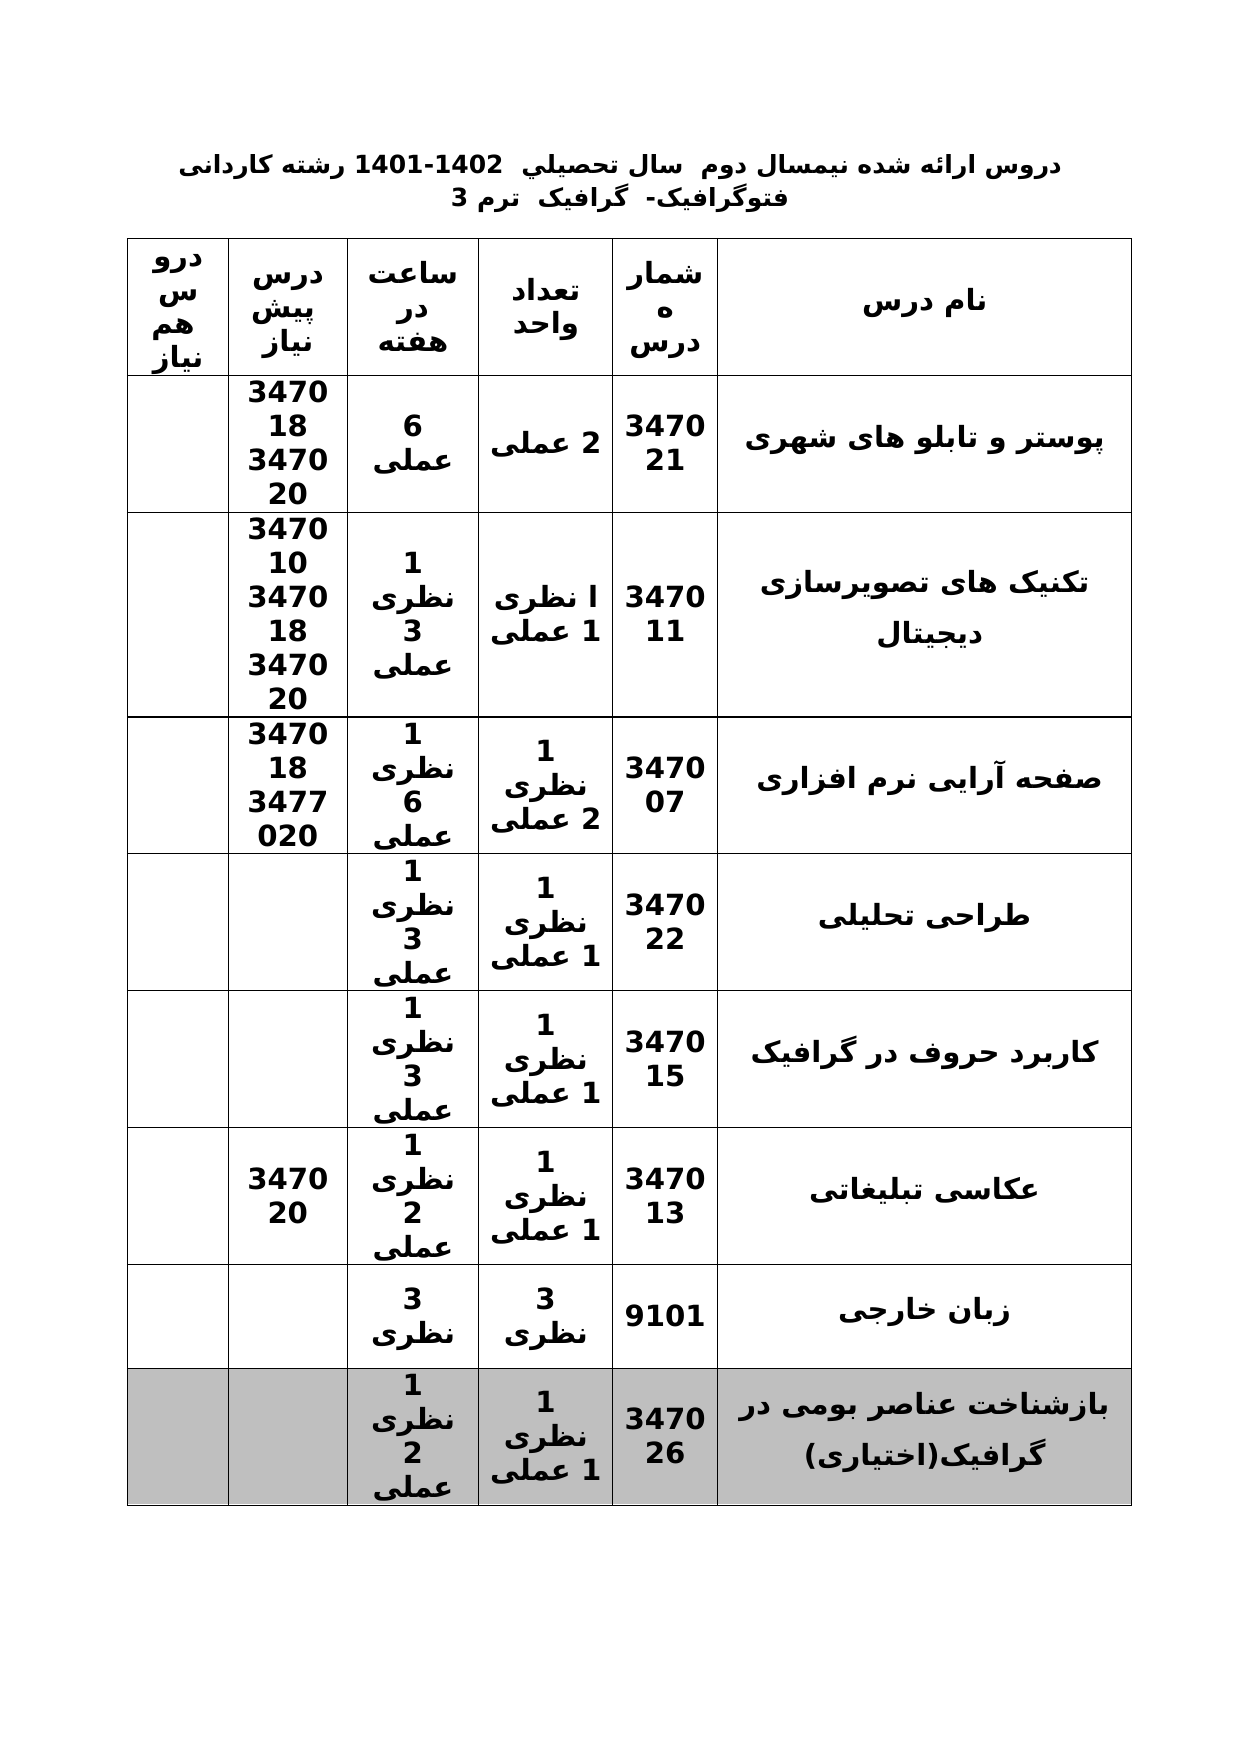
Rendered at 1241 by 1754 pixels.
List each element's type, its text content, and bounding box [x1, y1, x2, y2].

table_cell 1 نظری 1 عملی [479, 1128, 612, 1264]
table_cell 347020 [229, 1128, 347, 1264]
table_cell 347007 [613, 718, 717, 853]
table_cell [128, 1369, 228, 1504]
table_cell 1 نظری 3 عملی [348, 854, 478, 990]
table_header تعداد واحد [479, 239, 612, 375]
table_cell [229, 1265, 347, 1368]
table_cell زبان خارجی [718, 1265, 1131, 1368]
table_cell 347022 [613, 854, 717, 990]
table_cell پوستر و تابلو های شهری [718, 376, 1131, 512]
text دروس ارائه شده نيمسال دوم سال تحصيلي 1402-1401 رشته کاردانی فتوگرافیک- گرافيک ترم 3 [150, 150, 1090, 213]
table_cell بازشناخت عناصر بومی در گرافیک(اختیاری) [718, 1369, 1131, 1504]
table_header نام درس [718, 239, 1131, 375]
table_header شماره درس [613, 239, 717, 375]
table_cell 1 نظری 2 عملی [348, 1369, 478, 1504]
table_cell 347026 [613, 1369, 717, 1504]
table_header ساعت در هفته [348, 239, 478, 375]
table_cell 347018 3477020 [229, 718, 347, 853]
table_cell [128, 376, 228, 512]
table_cell ا نظری 1 عملی [479, 513, 612, 716]
table_header دروس هم نياز [128, 239, 228, 375]
table_cell 2 عملی [479, 376, 612, 512]
table_cell [128, 1128, 228, 1264]
table_cell 1 نظری 2 عملی [348, 1128, 478, 1264]
table_cell [128, 513, 228, 716]
table_cell 347021 [613, 376, 717, 512]
table_cell 6 عملی [348, 376, 478, 512]
table_cell 347018 347020 [229, 376, 347, 512]
table_cell 3 نظری [479, 1265, 612, 1368]
table_cell کاربرد حروف در گرافیک [718, 991, 1131, 1127]
table_cell طراحی تحلیلی [718, 854, 1131, 990]
table_cell صفحه آرایی نرم افزاری [718, 718, 1131, 853]
table_cell عکاسی تبلیغاتی [718, 1128, 1131, 1264]
table_cell [229, 854, 347, 990]
table_cell تکنیک های تصویرسازی دیجیتال [718, 513, 1131, 716]
table_cell 1 نظری 6 عملی [348, 718, 478, 853]
table_cell 9101 [613, 1265, 717, 1368]
table_cell [128, 991, 228, 1127]
table_cell 1 نظری 3 عملی [348, 513, 478, 716]
table_cell 1 نظری 1 عملی [479, 1369, 612, 1504]
table_cell [128, 854, 228, 990]
table_cell 1 نظری 1 عملی [479, 854, 612, 990]
table_cell [128, 1265, 228, 1368]
table_cell 1 نظری 2 عملی [479, 718, 612, 853]
table_cell [229, 991, 347, 1127]
table_header درس پيش نياز [229, 239, 347, 375]
table_cell [229, 1369, 347, 1504]
table_cell 1 نظری 3 عملی [348, 991, 478, 1127]
table_cell 3 نظری [348, 1265, 478, 1368]
table_cell [128, 718, 228, 853]
table_cell 347013 [613, 1128, 717, 1264]
table_cell 347015 [613, 991, 717, 1127]
table_cell 1 نظری 1 عملی [479, 991, 612, 1127]
table_cell 347010 347018 347020 [229, 513, 347, 716]
table_cell 347011 [613, 513, 717, 716]
